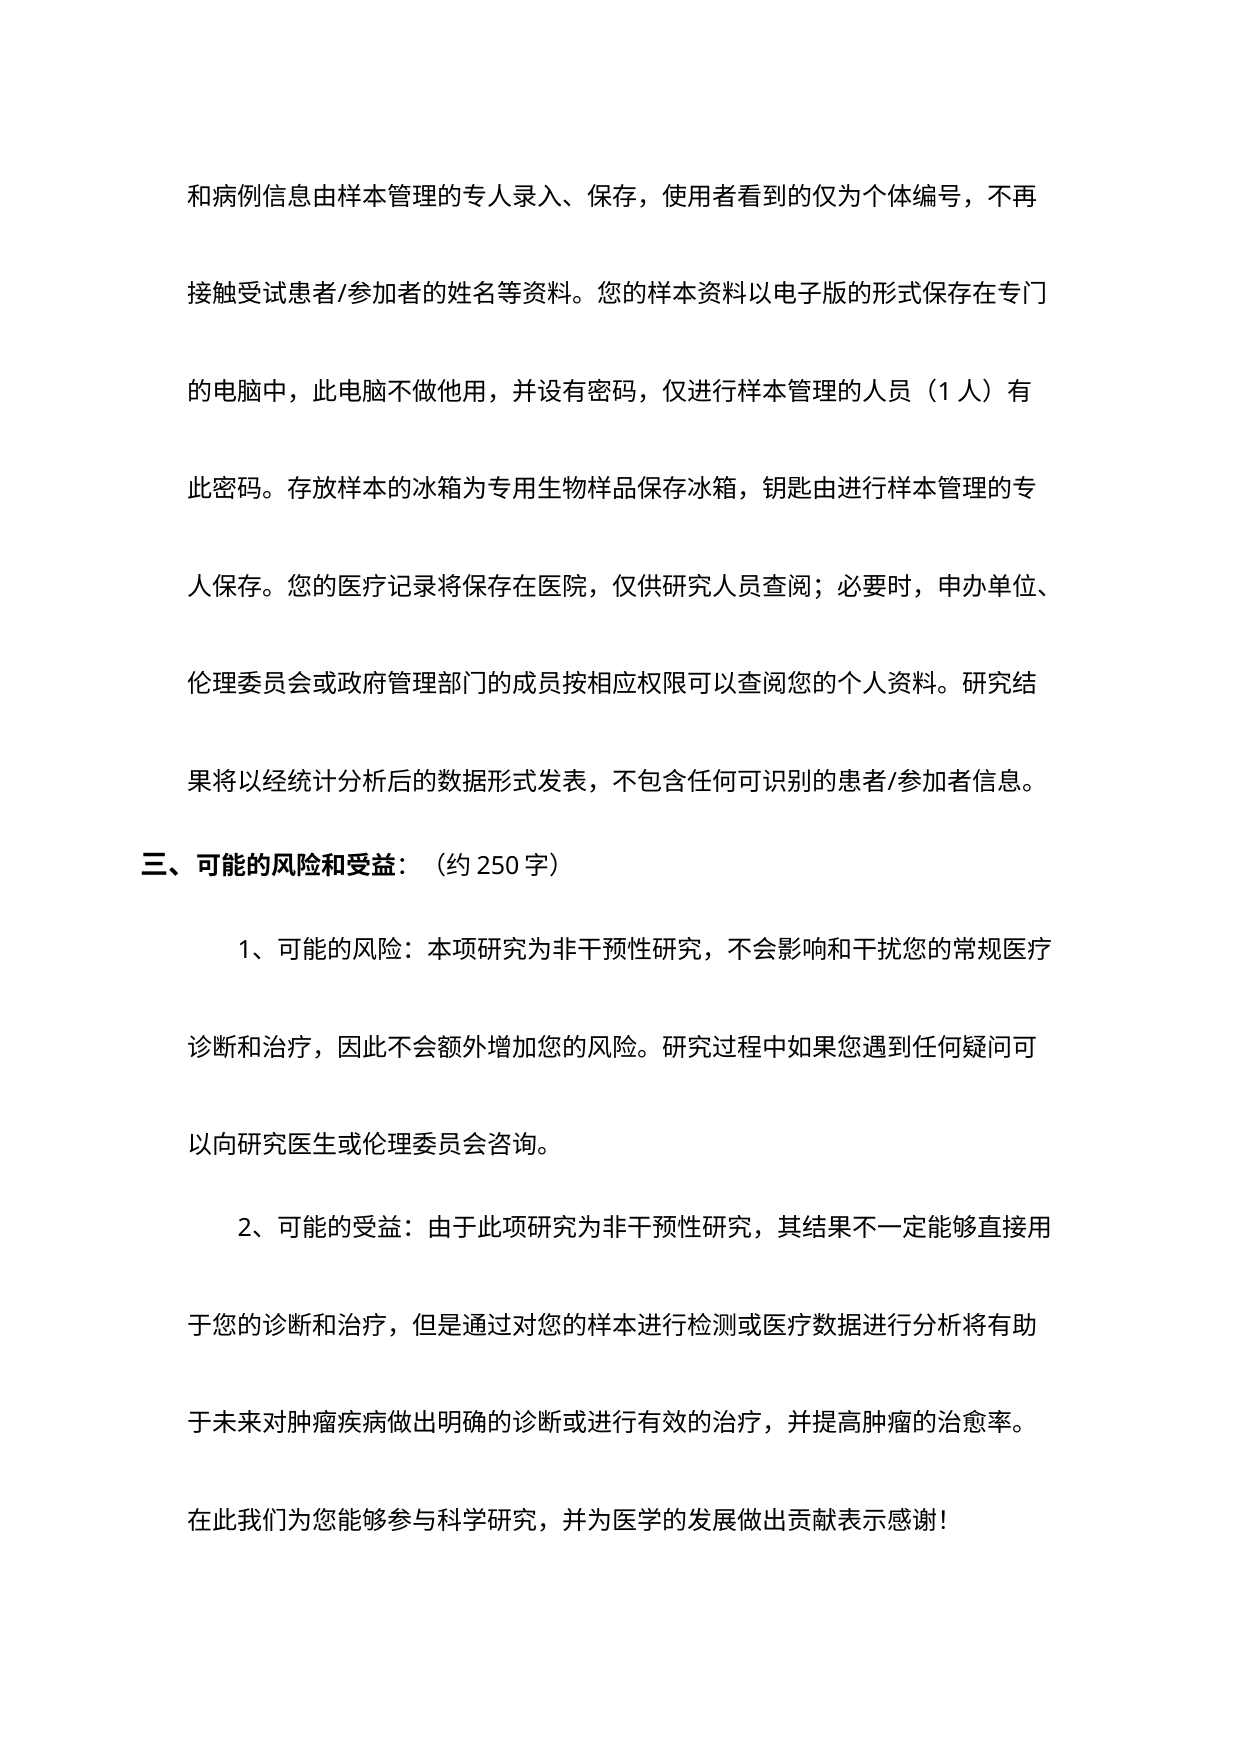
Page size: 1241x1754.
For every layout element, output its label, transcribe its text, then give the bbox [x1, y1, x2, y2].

text 1、可能的风险：本项研究为非干预性研究，不会影响和干扰您的常规医疗诊断和治疗，因此不会额外增加您的风险。研究过程中如果您遇到任何疑问可以向研究医生或伦理委员会咨询。 [187, 915, 1053, 1175]
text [187, 162, 1053, 812]
text 2、可能的受益：由于此项研究为非干预性研究，其结果不一定能够直接用于您的诊断和治疗，但是通过对您的样本进行检测或医疗数据进行分析将有助于未来对肿瘤疾病做出明确的诊断或进行有效的治疗，并提高肿瘤的治愈率。在此我们为您能够参与科学研究，并为医学的发展做出贡献表示感谢！ [187, 1193, 1053, 1551]
text ﻿﻿﻿三﻿、可能的风险和受益：（约250字） [140, 830, 1053, 895]
